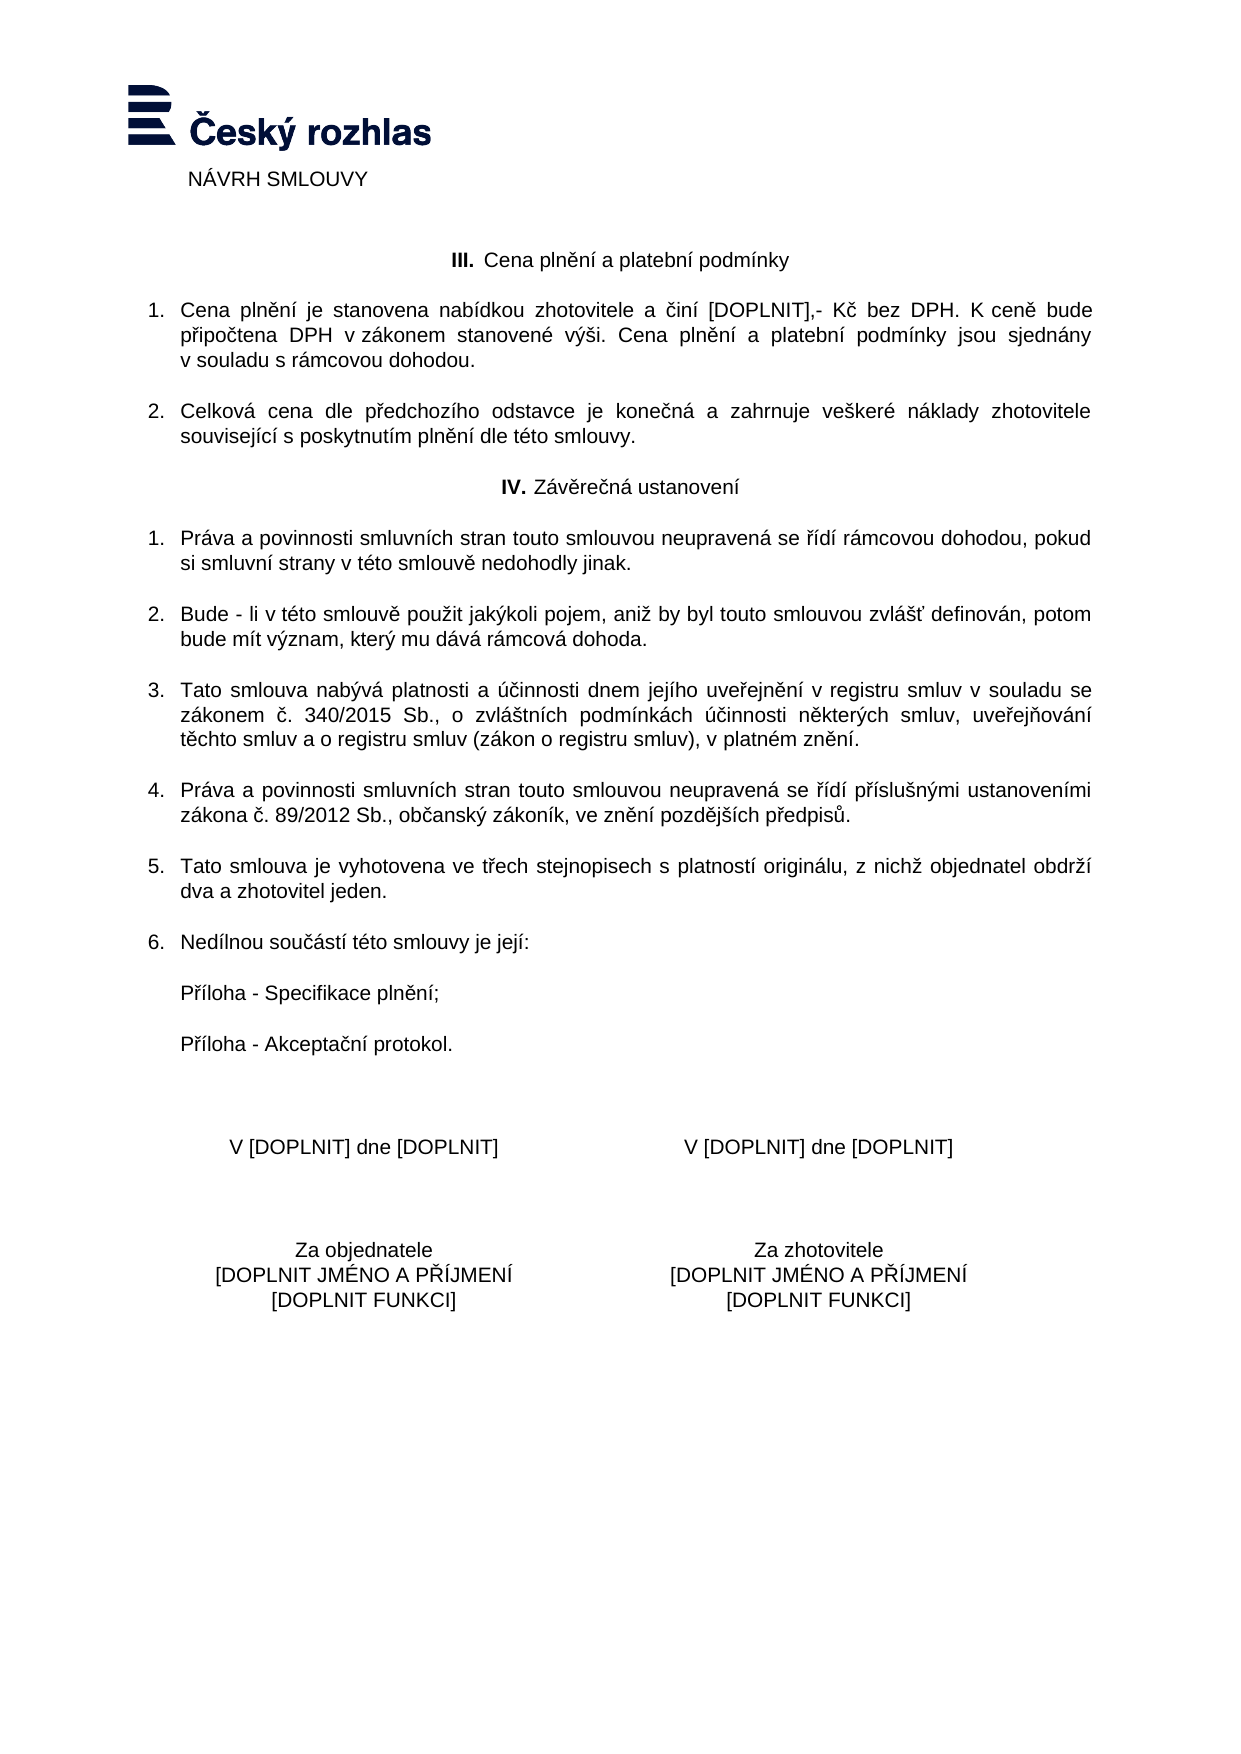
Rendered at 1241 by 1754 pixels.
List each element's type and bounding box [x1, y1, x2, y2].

picture [128, 85, 431, 151]
table_header [591, 1083, 1046, 1160]
table_header [136, 1083, 591, 1160]
table_cell [591, 1160, 1046, 1312]
table_cell [136, 1160, 591, 1312]
